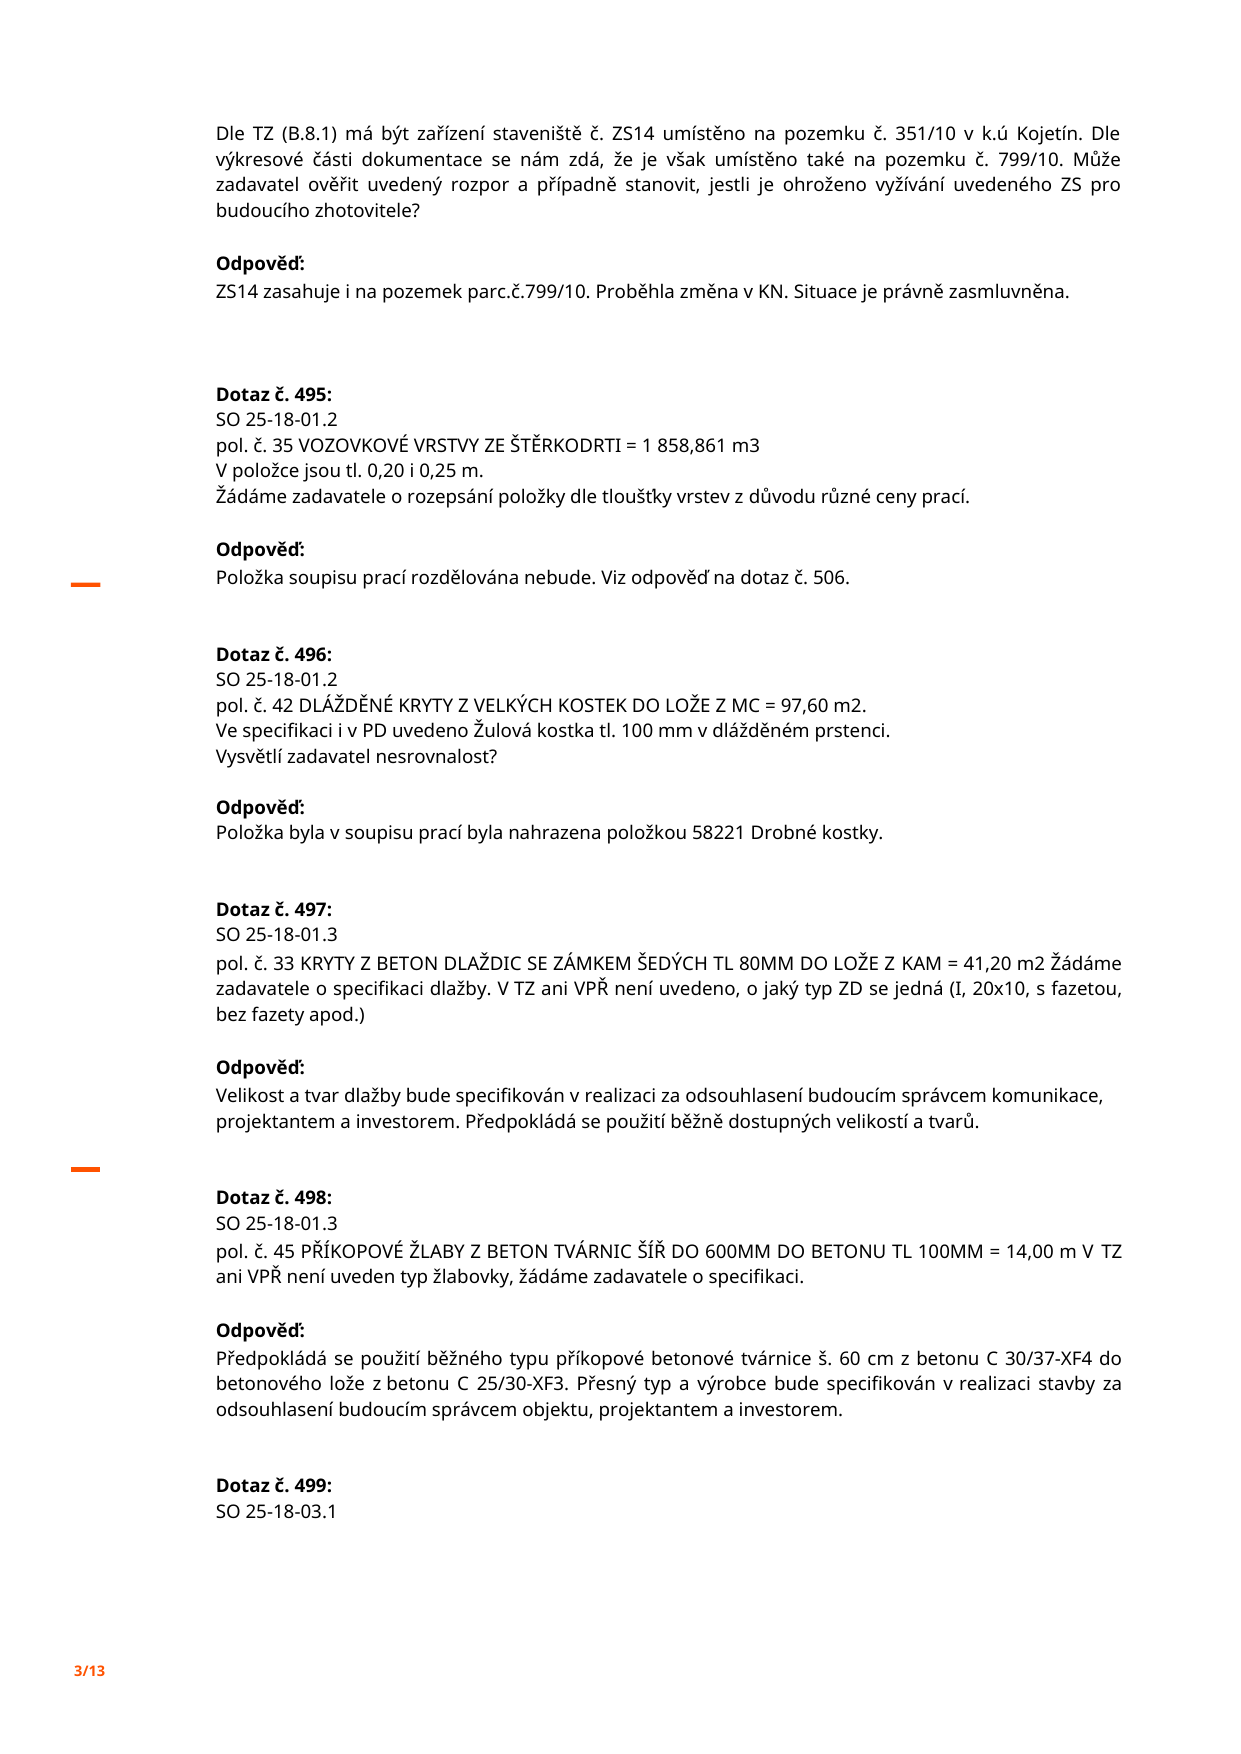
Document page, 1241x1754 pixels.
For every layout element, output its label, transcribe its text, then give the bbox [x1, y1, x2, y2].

text Dotaz č. 495: [216, 355, 1122, 406]
text Dotaz č. 497: [216, 896, 1122, 922]
text Odpověď: [216, 251, 1122, 276]
text Předpokládá se použití běžného typu příkopové betonové tvárnice š. 60 cm z betonu C 30/37-XF4 do betonového lože z betonu C 25/30-XF3. Přesný typ a výrobce bude specifikován v realizaci stavby za odsouhlasení budoucím správcem objektu, projektantem a investorem. [216, 1345, 1122, 1422]
text Velikost a tvar dlažby bude specifikován v realizaci za odsouhlasení budoucím správcem komunikace, projektantem a investorem. Předpokládá se použití běžně dostupných velikostí a tvarů. [216, 1082, 1122, 1133]
text Odpověď: [216, 794, 1122, 820]
text pol. č. 33 KRYTY Z BETON DLAŽDIC SE ZÁMKEM ŠEDÝCH TL 80MM DO LOŽE Z KAM = 41,20 m2 Žádáme zadavatele o specifikaci dlažby. V TZ ani VPŘ není uvedeno, o jaký typ ZD se jedná (I, 20x10, s fazetou, bez fazety apod.) [216, 950, 1122, 1026]
text Dotaz č. 499: [216, 1473, 1122, 1498]
text SO 25-18-01.2 pol. č. 35 VOZOVKOVÉ VRSTVY ZE ŠTĚRKODRTI = 1 858,861 m3 V položce jsou tl. 0,20 i 0,25 m. Žádáme zadavatele o rozepsání položky dle tloušťky vrstev z důvodu různé ceny prací. [216, 406, 1122, 508]
text Dle TZ (B.8.1) má být zařízení staveniště č. ZS14 umístěno na pozemku č. 351/10 v k.ú Kojetín. Dle výkresové části dokumentace se nám zdá, že je však umístěno také na pozemku č. 799/10. Může zadavatel ověřit uvedený rozpor a případně stanovit, jestli je ohroženo vyžívání uvedeného ZS pro budoucího zhotovitele? [216, 121, 1122, 223]
text Odpověď: [216, 536, 1122, 562]
text Položka byla v soupisu prací byla nahrazena položkou 58221 Drobné kostky. [216, 820, 1122, 845]
text Položka soupisu prací rozdělována nebude. Viz odpověď na dotaz č. 506. [216, 564, 1122, 590]
text Odpověď: [216, 1317, 1122, 1343]
text Odpověď: [216, 1054, 1122, 1080]
text SO 25-18-01.3 [216, 1210, 1122, 1236]
text SO 25-18-01.3 [216, 922, 1122, 947]
text SO 25-18-01.2 pol. č. 42 DLÁŽDĚNÉ KRYTY Z VELKÝCH KOSTEK DO LOŽE Z MC = 97,60 m2. Ve specifikaci i v PD uvedeno Žulová kostka tl. 100 mm v dlážděném prstenci. Vysvětlí zadavatel nesrovnalost? [216, 667, 1122, 769]
text pol. č. 45 PŘÍKOPOVÉ ŽLABY Z BETON TVÁRNIC ŠÍŘ DO 600MM DO BETONU TL 100MM = 14,00 m V TZ ani VPŘ není uveden typ žlabovky, žádáme zadavatele o specifikaci. [216, 1238, 1122, 1289]
text SO 25-18-03.1 [216, 1498, 1122, 1524]
text ZS14 zasahuje i na pozemek parc.č.799/10. Proběhla změna v KN. Situace je právně zasmluvněna. [216, 279, 1122, 304]
text Dotaz č. 496: [216, 641, 1122, 667]
text Dotaz č. 498: [216, 1184, 1122, 1210]
